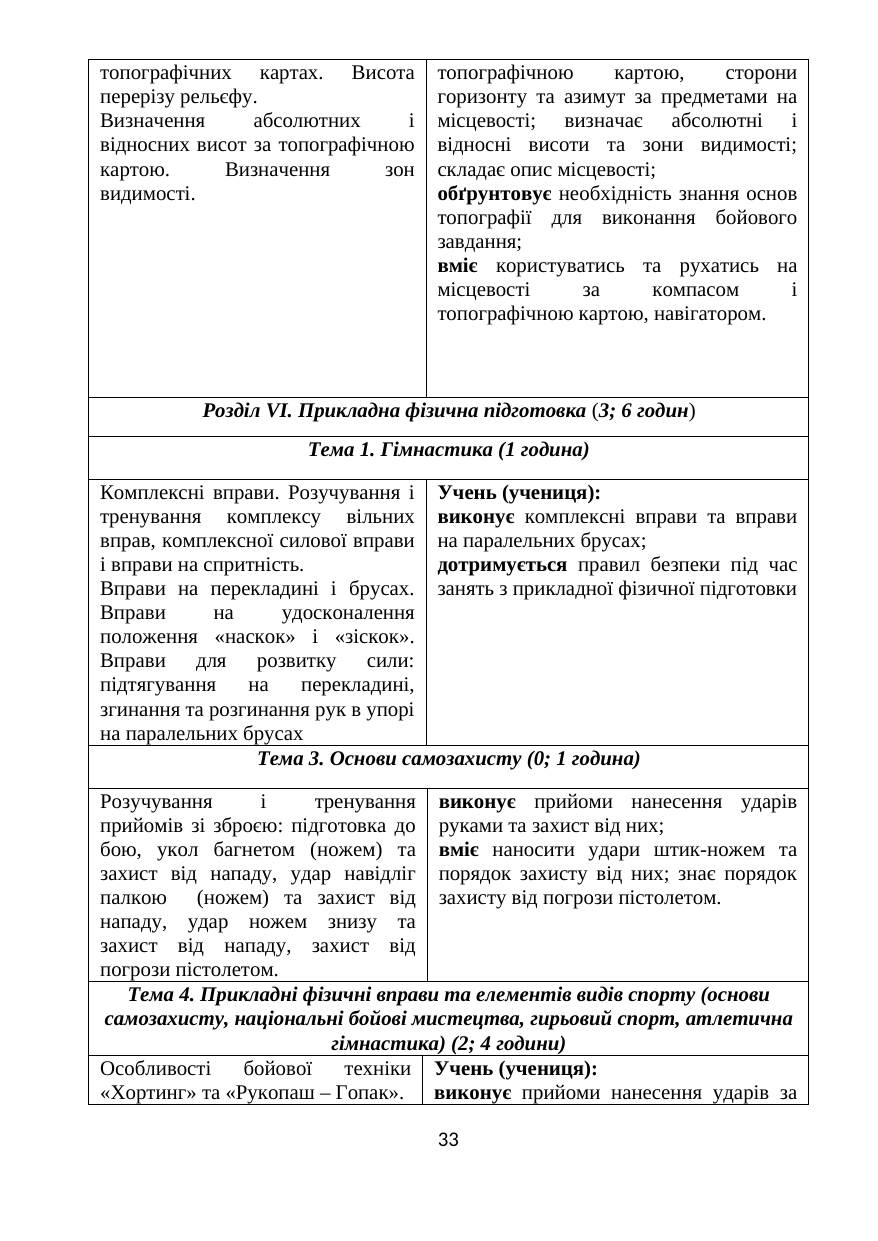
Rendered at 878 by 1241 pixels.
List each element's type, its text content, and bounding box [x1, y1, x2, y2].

table_cell Тема 1. Гімнастика (1 година) [89, 437, 808, 479]
table_cell Розучування і тренування прийомів зі зброєю: підготовка до бою, укол багнетом (ножем) та захист від нападу, удар навідліг палкою (ножем) та захист від нападу, удар ножем знизу та захист від нападу, захист від погрози пістолетом. [89, 789, 427, 981]
table_cell Тема 3. Основи самозахисту (0; 1 година) [89, 746, 808, 788]
table_cell Тема 4. Прикладні фізичні вправи та елементів видів спорту (основи самозахисту, національні бойові мистецтва, гирьовий спорт, атлетична гімнастика) (2; 4 години) [89, 982, 808, 1054]
table_cell Розділ VІ. Прикладна фізична підготовка (3; 6 годин) [89, 398, 808, 436]
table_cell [89, 1056, 422, 1104]
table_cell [423, 1056, 808, 1104]
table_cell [427, 60, 808, 397]
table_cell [89, 60, 426, 397]
table_cell Комплексні вправи. Розучування і тренування комплексу вільних вправ, комплексної силової вправи і вправи на спритність. Вправи на перекладині і брусах. Вправи на удосконалення положення «наскок» і «зіскок». Вправи для розвитку сили: підтягування на перекладині, згинання та розгинання рук в упорі на паралельних брусах [89, 480, 426, 744]
table_cell виконує прийоми нанесення ударів руками та захист від них; вміє наносити удари штик-ножем та порядок захисту від них; знає порядок захисту від погрози пістолетом. [428, 789, 808, 981]
table_cell Учень (учениця): виконує комплексні вправи та вправи на паралельних брусах; дотримується правил безпеки під час занять з прикладної фізичної підготовки [427, 480, 808, 744]
